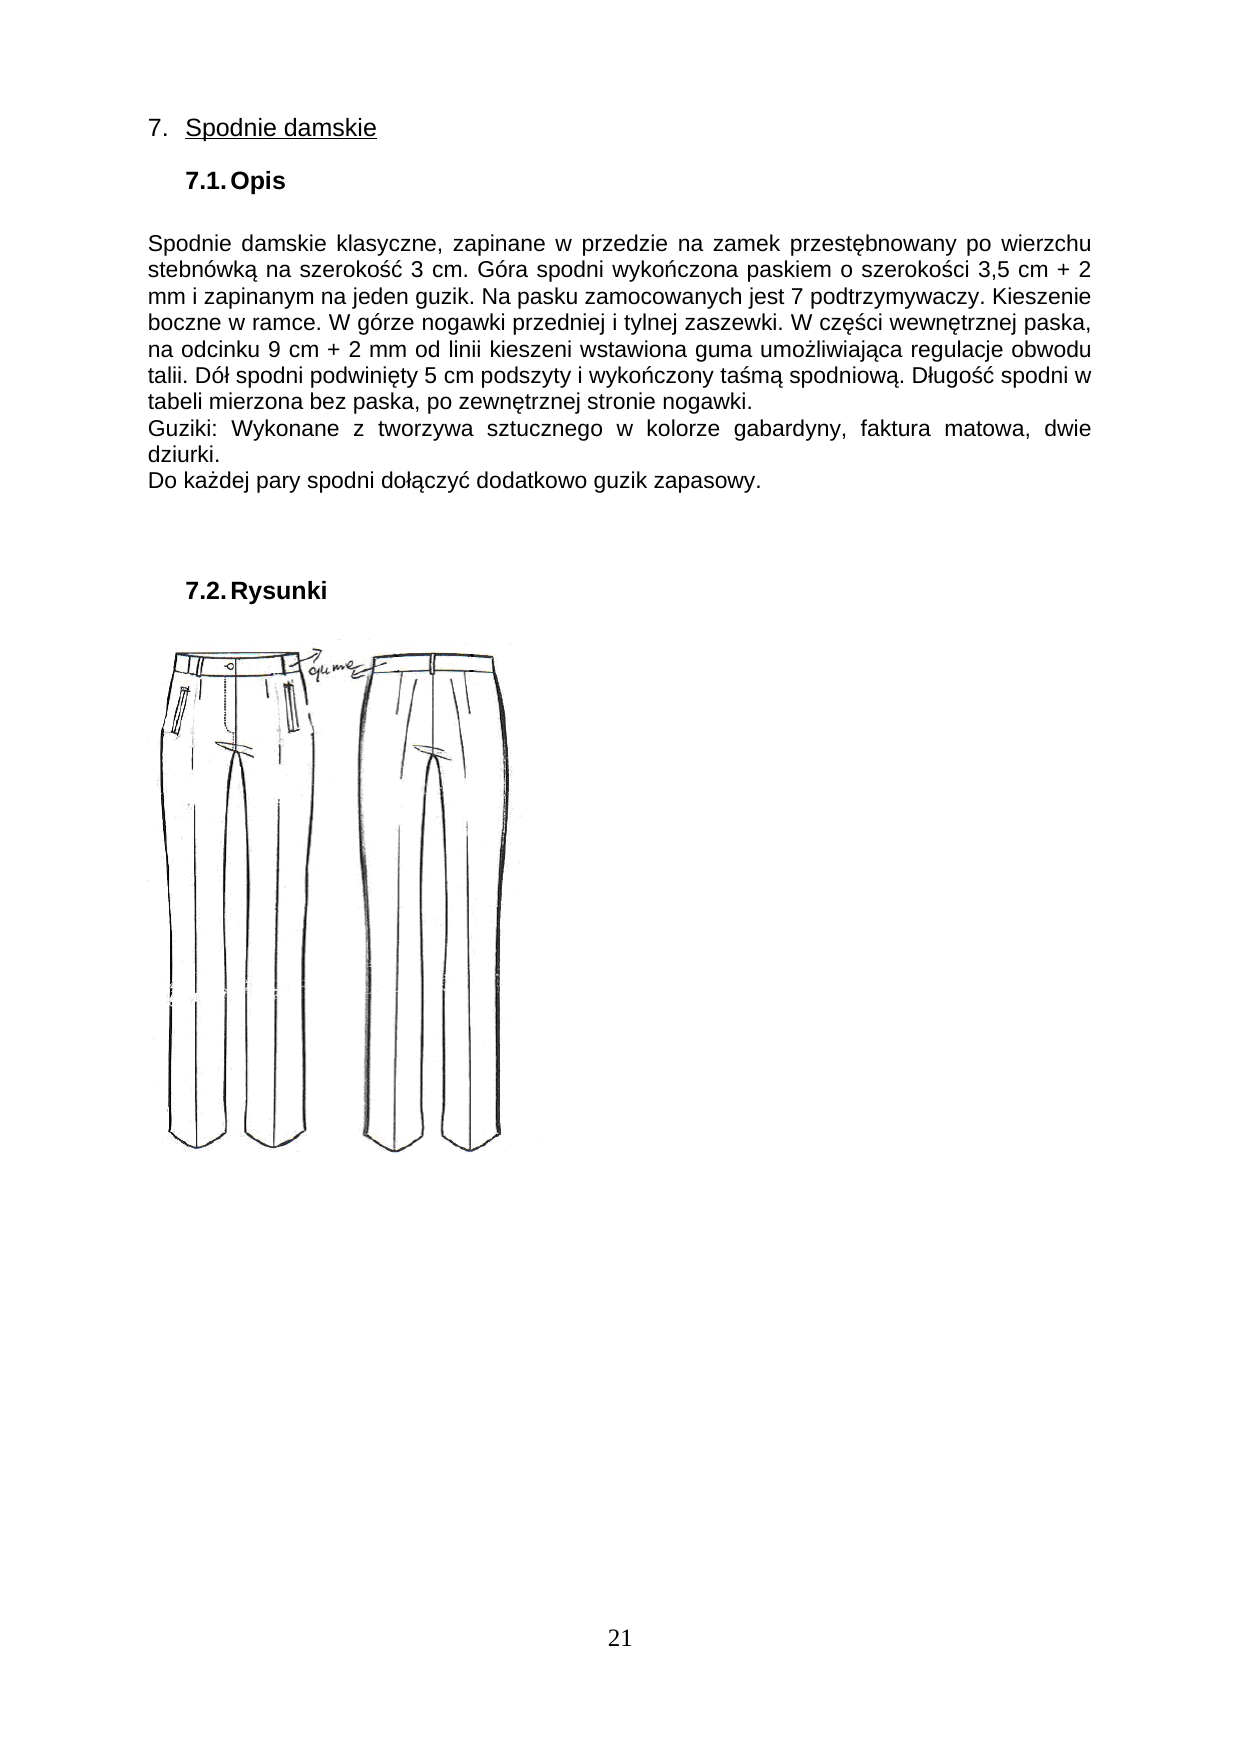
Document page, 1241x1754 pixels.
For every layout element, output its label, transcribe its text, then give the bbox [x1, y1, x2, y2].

text Guziki: Wykonane z tworzywa sztucznego w kolorze gabardyny, faktura matowa, dwie dziurki. [148, 414, 1092, 467]
list Opis [185, 166, 1092, 195]
picture [147, 639, 592, 1153]
list Rysunki [185, 576, 1092, 605]
text Do każdej pary spodni dołączyć dodatkowo guzik zapasowy. [148, 467, 1092, 494]
list Spodnie damskie [148, 113, 1092, 141]
text Spodnie damskie klasyczne, zapinane w przedzie na zamek przestębnowany po wierzchu stebnówką na szerokość 3 cm. Góra spodni wykończona paskiem o szerokości 3,5 cm + 2 mm i zapinanym na jeden guzik. Na pasku zamocowanych jest 7 podtrzymywaczy. Kieszenie boczne w ramce. W górze nogawki przedniej i tylnej zaszewki. W części wewnętrznej paska, na odcinku 9 cm + 2 mm od linii kieszeni wstawiona guma umożliwiająca regulacje obwodu talii. Dół spodni podwinięty 5 cm podszyty i wykończony taśmą spodniową. Długość spodni w tabeli mierzona bez paska, po zewnętrznej stronie nogawki. [148, 230, 1092, 414]
